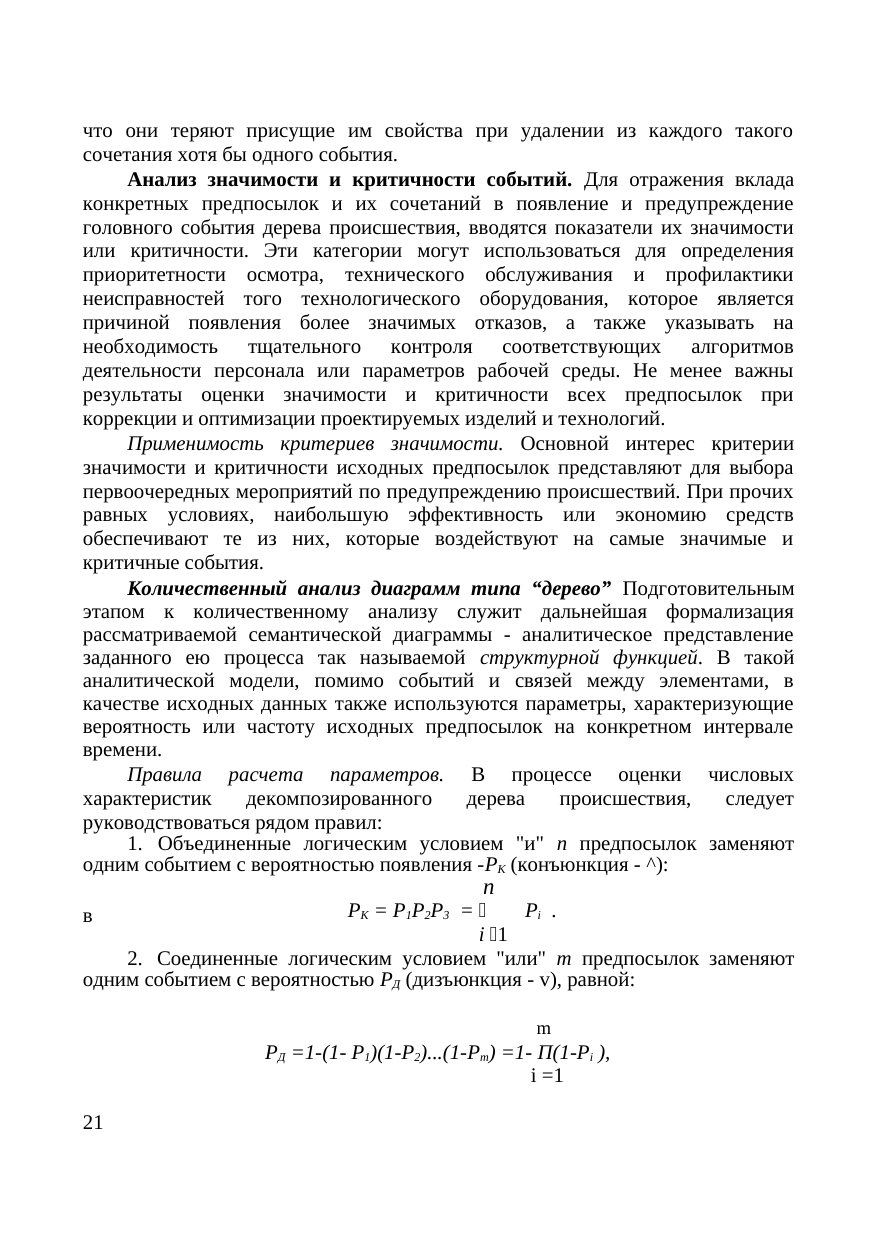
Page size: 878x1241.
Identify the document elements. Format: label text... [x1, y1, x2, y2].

text Применимость критериев значимости. Основной интерес критерии значимости и критичности исходных предпосылок представляют для выбора первоочередных мероприятий по предупреждению происшествий. При прочих равных условиях, наибольшую эффективность или экономию средств обеспечивают те из них, которые воздействуют на самые значимые и критичные события. [83, 431, 794, 574]
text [83, 118, 794, 166]
text n [83, 876, 794, 899]
text i 1 [83, 922, 794, 946]
text m [83, 1015, 794, 1040]
text Анализ значимости и критичности событий. Для отражения вклада конкретных предпосылок и их сочетаний в появление и предупреждение головного события дерева происшествия, вводятся показатели их значимости или критичности. Эти категории могут использоваться для определения приоритетности осмотра, технического обслуживания и профилактики неисправностей того технологического оборудования, которое является причиной появления более значимых отказов, а также указывать на необходимость тщательного контроля соответствующих алгоритмов деятельности персонала или параметров рабочей среды. Не менее важны результаты оценки значимости и критичности всех предпосылок при коррекции и оптимизации проектируемых изделий и технологий. [83, 167, 794, 429]
list Объединенные логическим условием "и" n предпосылок заменяют одним событием с вероятностью появления -PК (конъюнкция - ^): [83, 834, 794, 876]
list Соединенные логическим условием "или" m предпосылок заменяют одним событием c вероятностью PД (дизъюнкция - v), равной: [83, 948, 794, 991]
text PК = P1P2P3 =  Pi . [83, 899, 821, 922]
text PД =1-(1- P1)(1-P2)...(1-Pm) =1- П(1-Pi ), [83, 1040, 794, 1064]
text Количественный анализ диаграмм типа “дерево” Подготовительным этапом к количественному анализу служит дальнейшая формализация рассматриваемой семантической диаграммы - аналитическое представление заданного ею процесса так называемой структурной функцией. В такой аналитической модели, помимо событий и связей между элементами, в качестве исходных данных также используются параметры, характеризующие вероятность или частоту исходных предпосылок на конкретном интервале времени. [83, 577, 794, 761]
text Правила расчета параметров. В процессе оценки числовых характеристик декомпозированного дерева происшествия, следует руководствоваться рядом правил: [83, 763, 794, 834]
text i =1 [83, 1064, 794, 1087]
